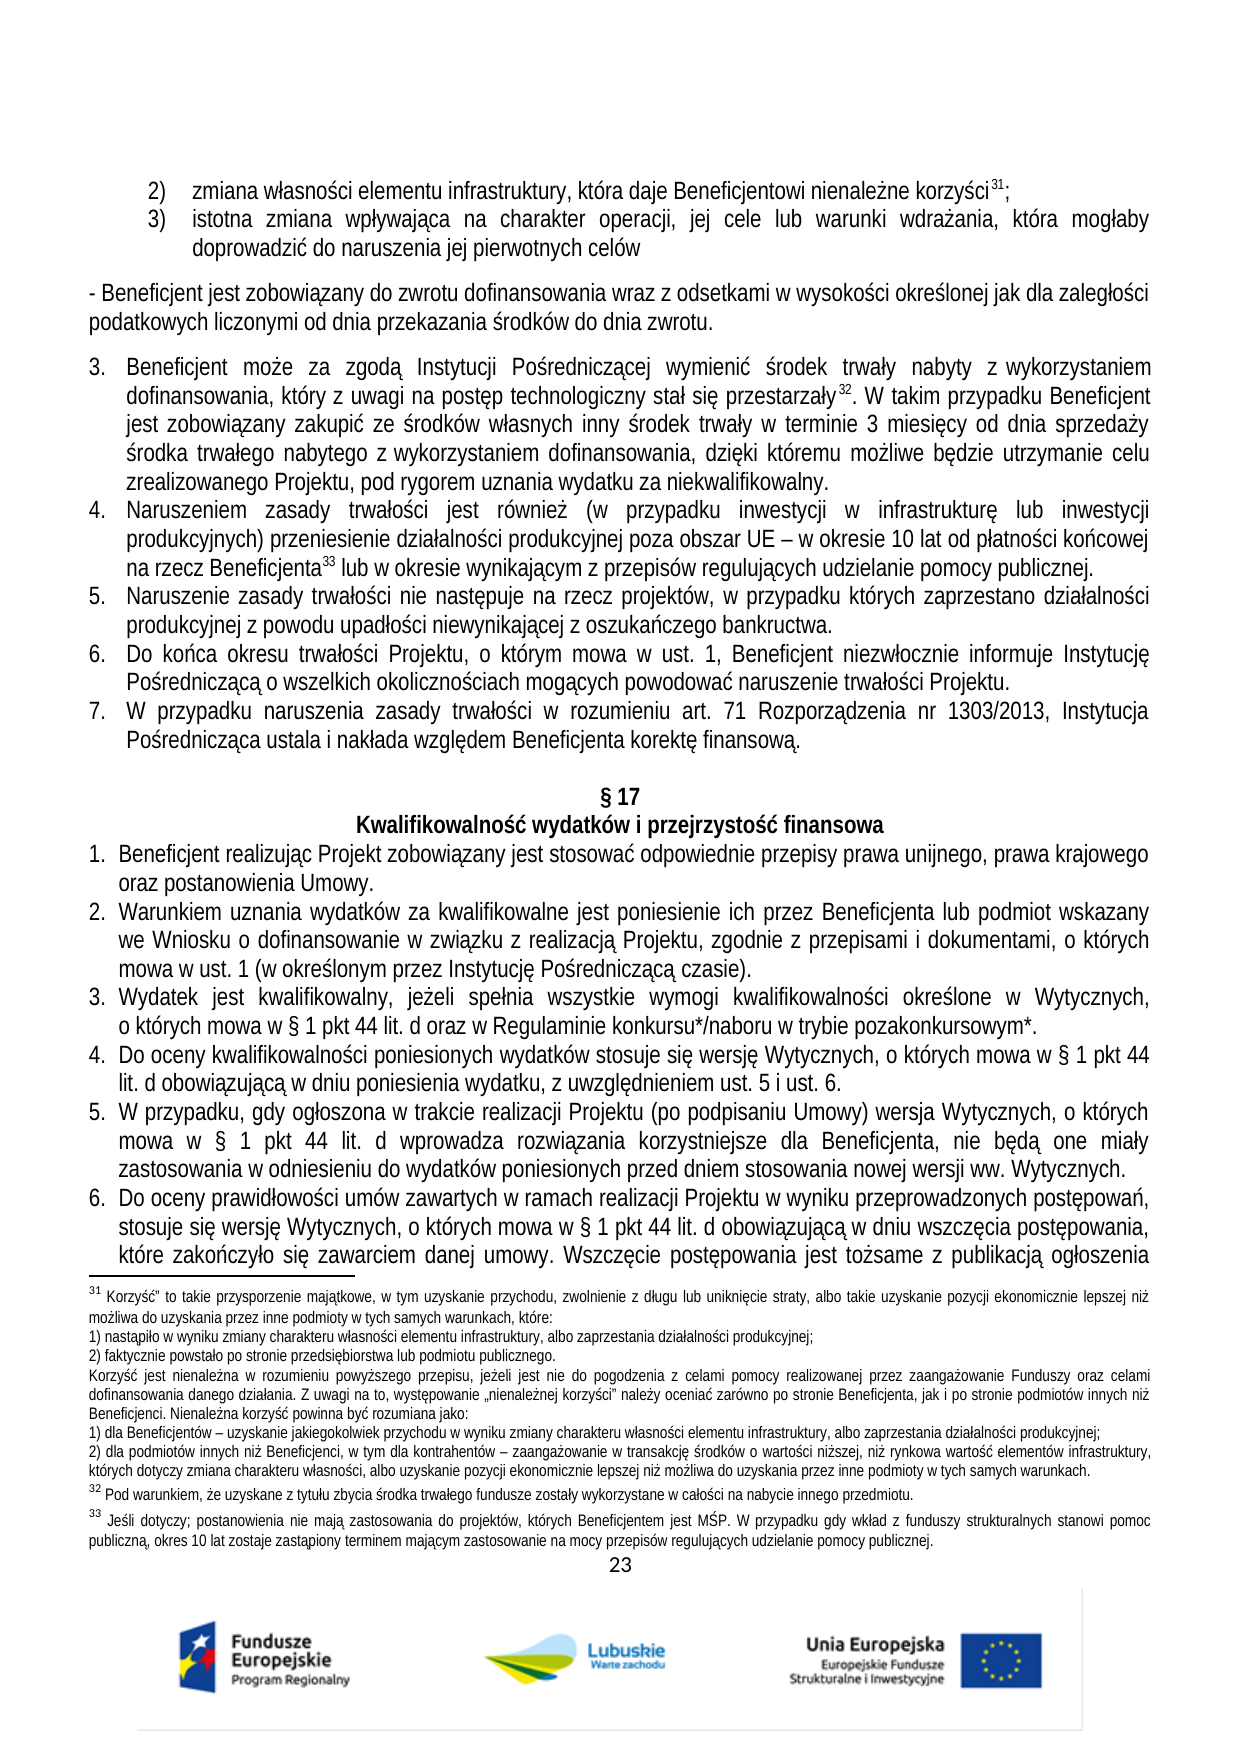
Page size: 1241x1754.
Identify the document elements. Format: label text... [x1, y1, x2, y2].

text Kwalifikowalność wydatków i przejrzystość finansowa [89, 811, 1152, 839]
list Beneficjent realizując Projekt zobowiązany jest stosować odpowiednie przepisy prawa unijnego, prawa krajowego oraz postanowienia Umowy. [89, 839, 1152, 896]
list Beneficjent może za zgodą Instytucji wymienić środek trwały nabyty z wykorzystaniem dofinansowania, który z uwagi na postęp technologiczny stał się przestarzały. W takim przypadku Beneficjent jest zobowiązany zakupić ze środków własnych inny środek trwały w terminie 3 miesięcy od dnia sprzedaży środka trwałego nabytego z wykorzystaniem dofinansowania, dzięki któremu możliwe będzie utrzymanie celu zrealizowanego Projektu, pod rygorem uznania wydatku za niekwalifikowalny. [89, 352, 1152, 495]
text § 17 [89, 782, 1152, 811]
picture [137, 1588, 1084, 1732]
list Naruszeniem zasady trwałości jest również (w przypadku inwestycji w infrastrukturę lub inwestycji produkcyjnych) przeniesienie działalności produkcyjnej poza obszar UE – w okresie 10 lat od płatności końcowej na rzecz Beneficjenta lub w okresie wynikającym z przepisów regulujących udzielanie pomocy publicznej. [89, 495, 1152, 581]
list W przypadku, gdy ogłoszona w trakcie realizacji Projektu (po podpisaniu Umowy) wersja Wytycznych, o których mowa w § 1 pkt 4 lit. d wprowadza rozwiązania korzystniejsze dla Beneficjenta, nie będą one miały zastosowania w odniesieniu do wydatków poniesionych przed dniem stosowania nowej wersji ww. Wytycznych. [89, 1097, 1152, 1183]
list zmiana własności elementu infrastruktury, która daje Beneficjentowi nienależne korzyści; [148, 176, 1152, 204]
text - Beneficjent jest zobowiązany do zwrotu dofinansowania wraz z odsetkami w wysokości określonej jak dla zaległości podatkowych liczonymi od dnia przekazania środków do dnia zwrotu. [89, 278, 1152, 336]
list Do końca okresu trwałości Projektu, o którym mowa w ust. 1, Beneficjent niezwłocznie informuje Instytucję o wszelkich okolicznościach mogących powodować naruszenie trwałości Projektu. [89, 639, 1152, 696]
list Warunkiem uznania wydatków za kwalifikowalne jest poniesienie ich przez Beneficjenta lub podmiot wskazany we Wniosku o dofinansowanie w związku z realizacją Projektu, zgodnie z przepisami i dokumentami, o których mowa w ust. 1 (w określonym przez Instytucję czasie). [89, 896, 1152, 982]
list W przypadku naruszenia zasady trwałości w rozumieniu art. 71 Rozporządzenia nr 1303/2013, Instytucja ustala i nakłada względem Beneficjenta korektę finansową. [89, 696, 1152, 753]
list Wydatek jest kwalifikowalny, jeżeli spełnia wszystkie wymogi kwalifikowalności określone w Wytycznych, o których mowa w § 1 pkt 4 lit. d oraz w Regulaminie konkursu*/naboru w trybie pozakonkursowym*. [89, 982, 1152, 1040]
list Do oceny kwalifikowalności poniesionych wydatków stosuje się wersję Wytycznych, o których mowa w § 1 pkt 4 lit. d obowiązującą w dniu poniesienia wydatku, z uwzględnieniem ust. 5 i ust. 6. [89, 1040, 1152, 1097]
list Naruszenie zasady trwałości nie następuje na rzecz projektów, w przypadku których zaprzestano działalności produkcyjnej z powodu upadłości niewynikającej z oszukańczego bankructwa. [89, 581, 1152, 639]
list istotna zmiana wpływająca na charakter operacji, jej cele lub warunki wdrażania, która mogłaby doprowadzić do naruszenia jej pierwotnych celów [148, 204, 1152, 262]
